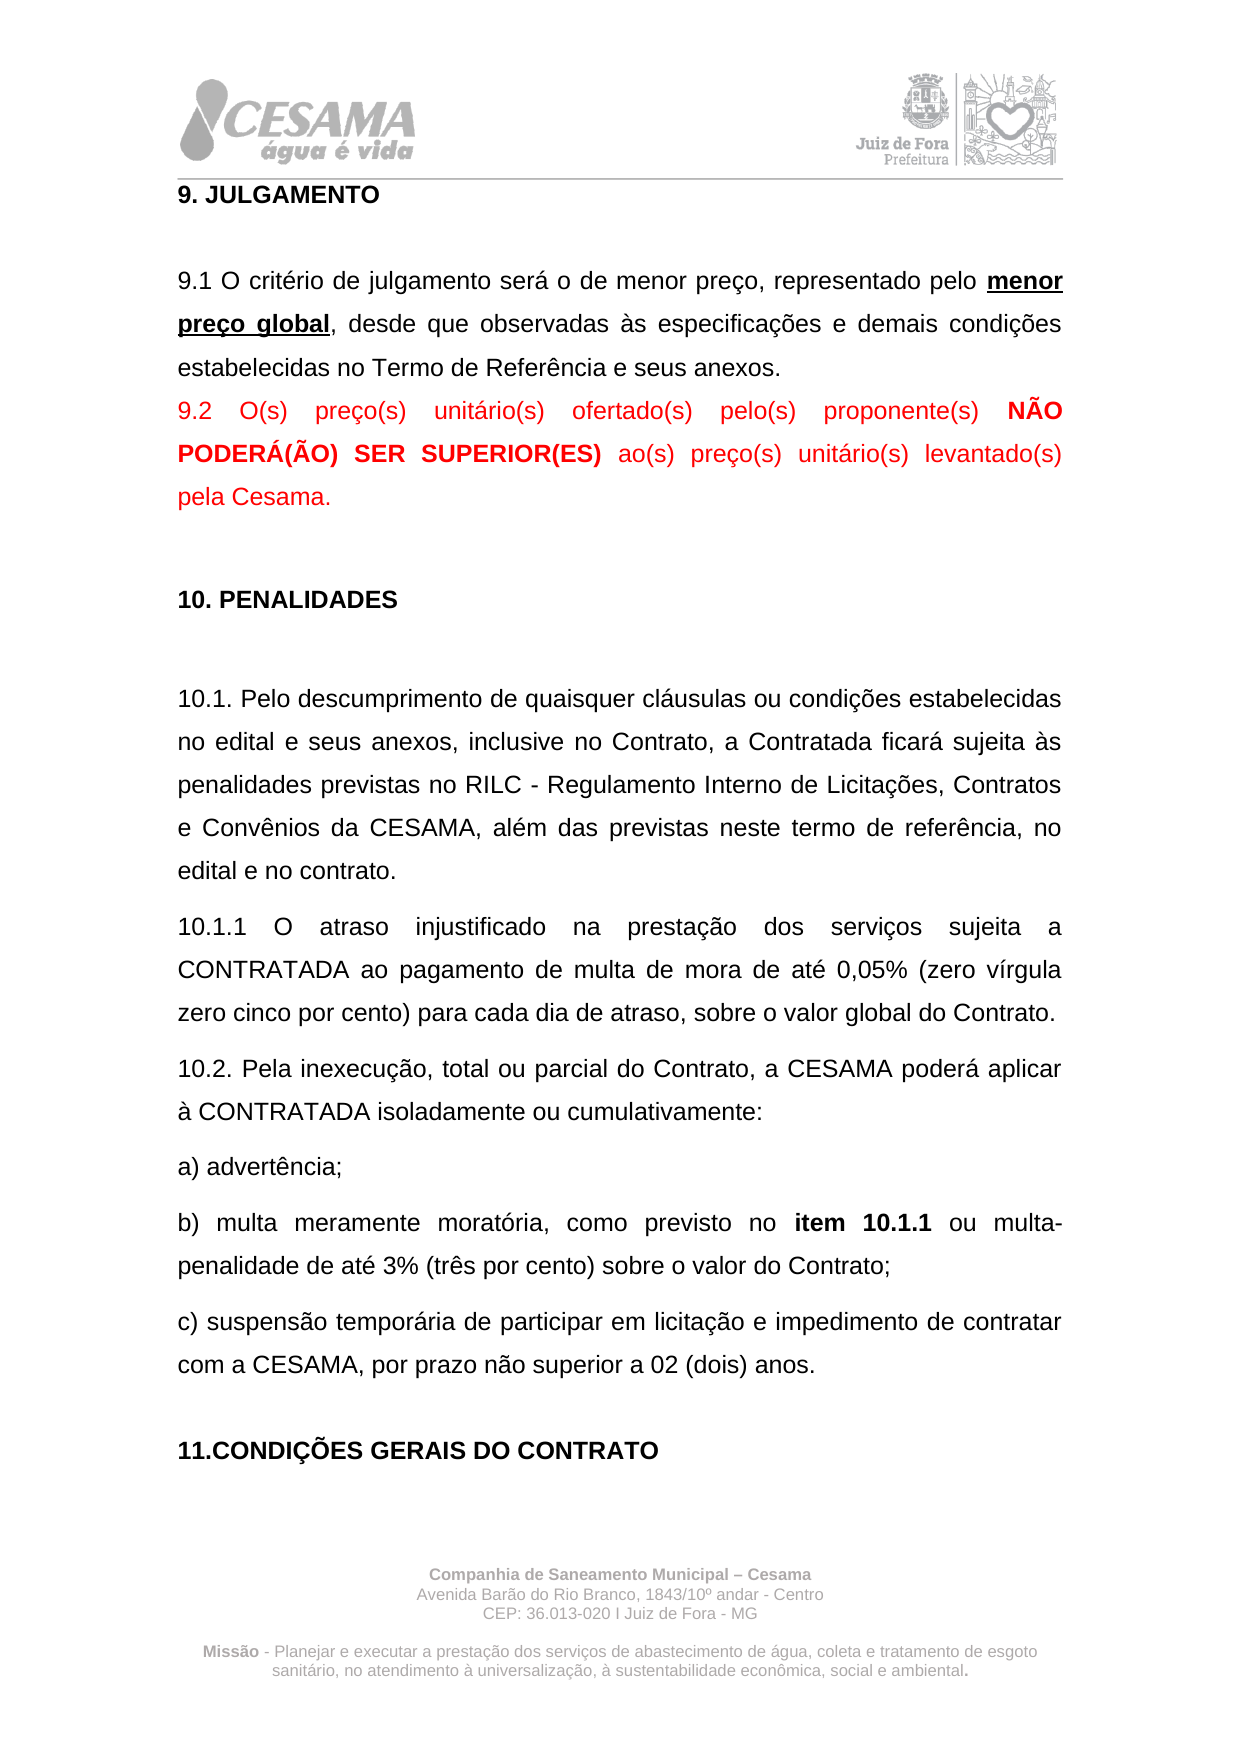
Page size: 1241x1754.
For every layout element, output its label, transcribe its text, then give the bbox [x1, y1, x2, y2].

text 9.2 O(s) preço(s) unitário(s) ofertado(s) pelo(s) proponente(s) NÃO PODERÁ(ÃO) SER SUPERIOR(ES) ao(s) preço(s) unitário(s) levantado(s) pela Cesama. [177, 396, 1063, 511]
text 10.1.1 O atraso injustificado na prestação dos serviços sujeita a CONTRATADA ao pagamento de multa de mora de até 0,05% (zero vírgula zero cinco por cento) para cada dia de atraso, sobre o valor global do Contrato. [177, 912, 1063, 1027]
text c) suspensão temporária de participar em licitação e impedimento de contratar com a CESAMA, por prazo não superior a 02 (dois) anos. [177, 1307, 1063, 1378]
text b) multa meramente moratória, como previsto no item 10.1.1 ou multa-penalidade de até 3% (três por cento) sobre o valor do Contrato; [177, 1208, 1063, 1280]
text 10.1. Pelo descumprimento de quaisquer cláusulas ou condições estabelecidas no edital e seus anexos, inclusive no Contrato, a Contratada ficará sujeita às penalidades previstas no RILC - Regulamento Interno de Licitações, Contratos e Convênios da CESAMA, além das previstas neste termo de referência, no edital e no contrato. [177, 683, 1063, 885]
text 9. JULGAMENTO [177, 180, 1063, 209]
text 10.2. Pela inexecução, total ou parcial do Contrato, a CESAMA poderá aplicar à CONTRATADA isoladamente ou cumulativamente: [177, 1053, 1063, 1125]
text 9.1 O critério de julgamento será o de menor preço, representado pelo menor preço global, desde que observadas às especificações e demais condições estabelecidas no Termo de Referência e seus anexos. [177, 266, 1063, 381]
text 11.CONDIÇÕES GERAIS DO CONTRATO [177, 1436, 1063, 1465]
picture [177, 73, 1064, 180]
text 10. PENALIDADES [177, 585, 1063, 613]
text a) advertência; [177, 1152, 1063, 1181]
